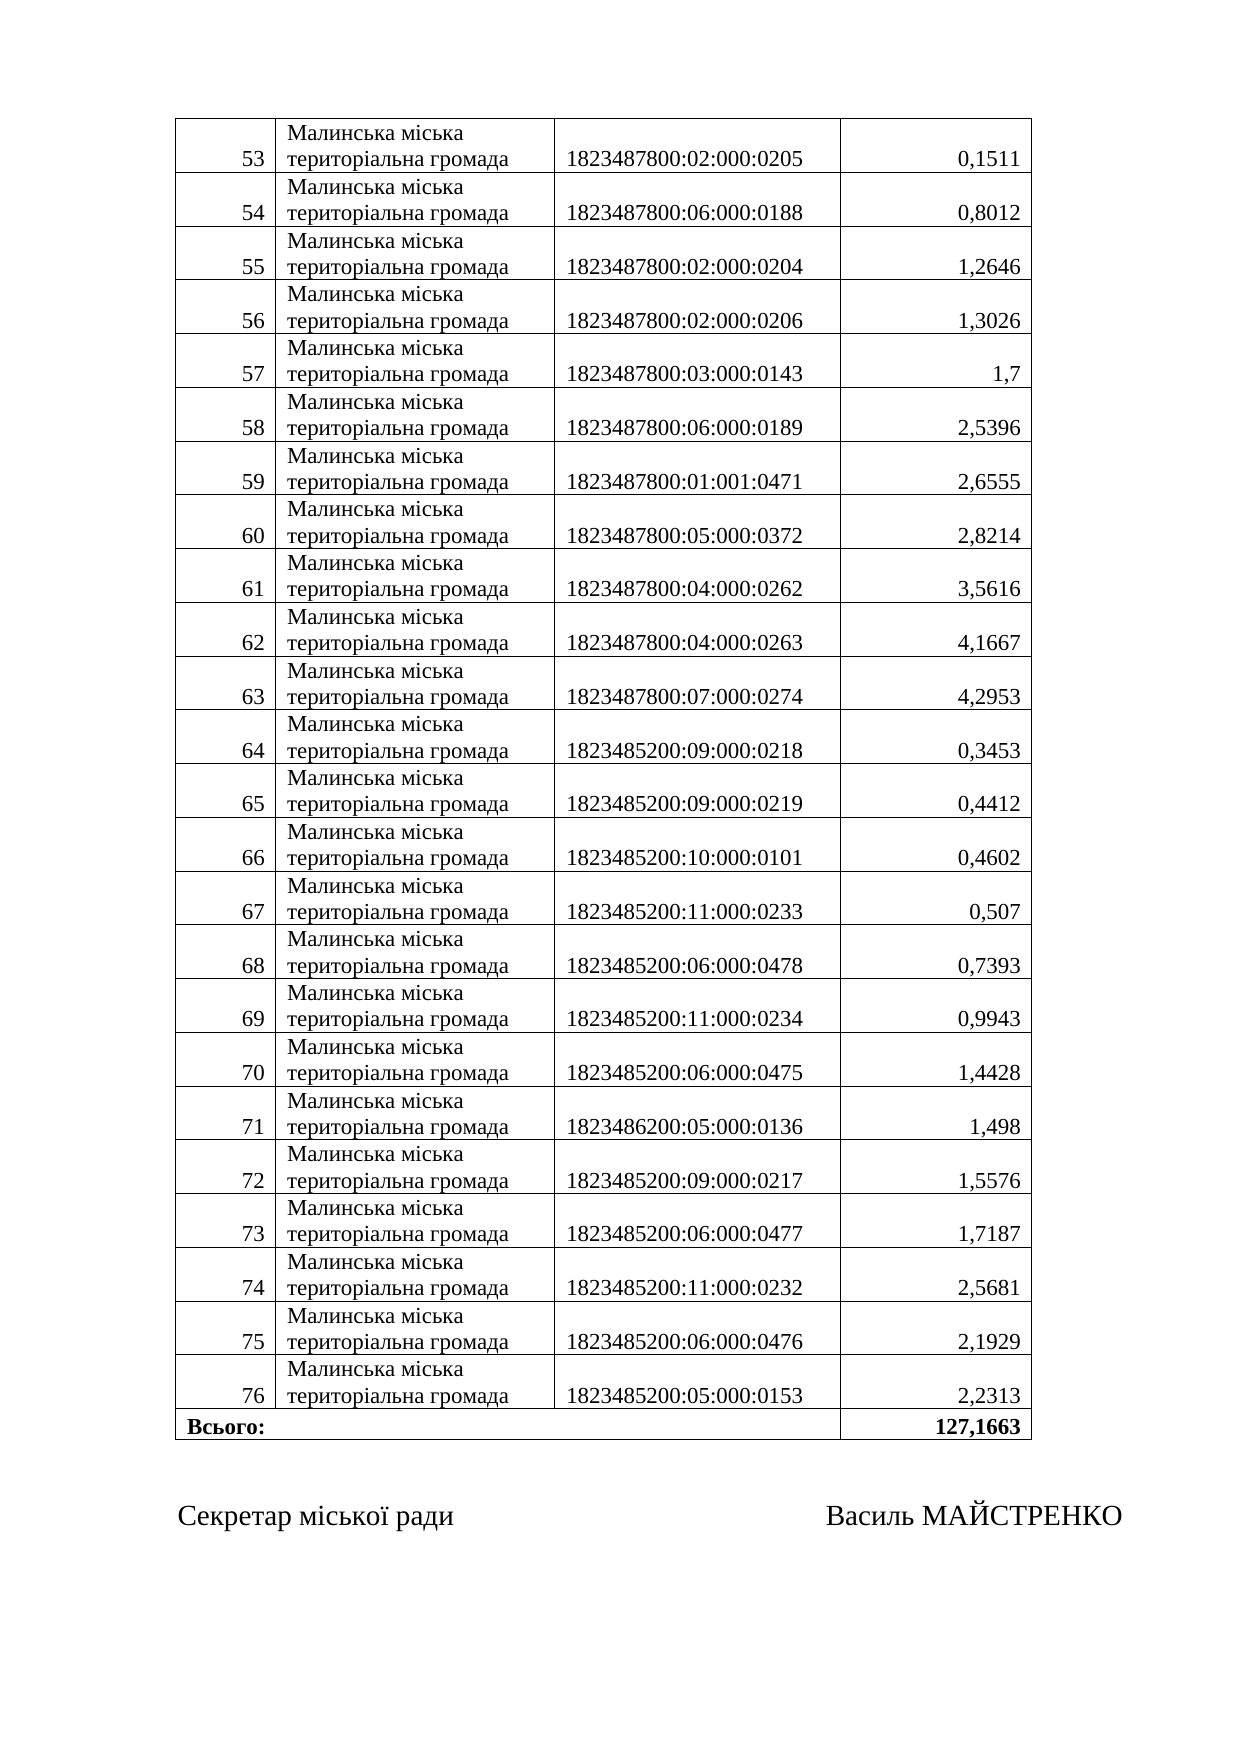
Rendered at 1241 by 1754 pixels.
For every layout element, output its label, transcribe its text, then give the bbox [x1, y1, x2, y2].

table_cell 1823485200:06:000:0478 [555, 925, 840, 978]
table_cell 71 [176, 1087, 275, 1139]
table_cell Малинська міська територіальна громада [276, 388, 554, 441]
table_cell Малинська міська територіальна громада [276, 442, 554, 494]
table_cell Малинська міська територіальна громада [276, 1248, 554, 1301]
table_cell 76 [176, 1355, 275, 1408]
table_cell Малинська міська територіальна громада [276, 1087, 554, 1139]
table_cell 1,498 [841, 1087, 1031, 1139]
table_cell 3,5616 [841, 549, 1031, 602]
table_cell 1823485200:06:000:0477 [555, 1194, 840, 1247]
table_cell 4,1667 [841, 603, 1031, 656]
table_cell 1823485200:11:000:0234 [555, 979, 840, 1032]
table_cell 2,2313 [841, 1355, 1031, 1408]
table_cell 4,2953 [841, 657, 1031, 709]
table_cell Малинська міська територіальна громада [276, 603, 554, 656]
table_cell Малинська міська територіальна громада [276, 1194, 554, 1247]
table_cell 2,5396 [841, 388, 1031, 441]
table_cell Малинська міська територіальна громада [276, 1033, 554, 1086]
table_cell 1823487800:03:000:0143 [555, 334, 840, 387]
table_cell Малинська міська територіальна громада [276, 925, 554, 978]
table_cell Малинська міська територіальна громада [276, 818, 554, 871]
table_cell 58 [176, 388, 275, 441]
table_cell Малинська міська територіальна громада [276, 173, 554, 226]
table_cell 1823487800:06:000:0189 [555, 388, 840, 441]
table_cell Малинська міська територіальна громада [276, 1140, 554, 1193]
table_cell Малинська міська територіальна громада [276, 227, 554, 279]
table_cell 0,4412 [841, 764, 1031, 817]
table_cell Малинська міська територіальна громада [276, 764, 554, 817]
table_cell 55 [176, 227, 275, 279]
table_cell Малинська міська територіальна громада [276, 872, 554, 924]
table_cell 2,6555 [841, 442, 1031, 494]
table_cell Малинська міська територіальна громада [276, 710, 554, 763]
table_cell 53 [176, 119, 275, 172]
table_cell Малинська міська територіальна громада [276, 1302, 554, 1354]
table_cell 1823485200:10:000:0101 [555, 818, 840, 871]
table_cell 1823487800:01:001:0471 [555, 442, 840, 494]
table_cell 64 [176, 710, 275, 763]
table_cell 63 [176, 657, 275, 709]
table_cell 1823487800:06:000:0188 [555, 173, 840, 226]
table_cell 1823485200:06:000:0475 [555, 1033, 840, 1086]
table_cell Малинська міська територіальна громада [276, 1355, 554, 1408]
table_cell 66 [176, 818, 275, 871]
table_cell 1823485200:06:000:0476 [555, 1302, 840, 1354]
table_cell Малинська міська територіальна громада [276, 657, 554, 709]
table_cell 2,5681 [841, 1248, 1031, 1301]
table_cell Малинська міська територіальна громада [276, 549, 554, 602]
table_cell 1,4428 [841, 1033, 1031, 1086]
table_cell 2,8214 [841, 495, 1031, 548]
table_cell 2,1929 [841, 1302, 1031, 1354]
table_cell 1823487800:07:000:0274 [555, 657, 840, 709]
table_cell 1823485200:09:000:0218 [555, 710, 840, 763]
table_cell 65 [176, 764, 275, 817]
table_cell 70 [176, 1033, 275, 1086]
table_cell 1823485200:11:000:0232 [555, 1248, 840, 1301]
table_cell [276, 119, 554, 172]
table_cell 1823487800:02:000:0204 [555, 227, 840, 279]
table_cell 1,3026 [841, 280, 1031, 333]
table_cell 1823487800:04:000:0262 [555, 549, 840, 602]
table_cell 1,7 [841, 334, 1031, 387]
table_cell 1823487800:04:000:0263 [555, 603, 840, 656]
table_cell 1,2646 [841, 227, 1031, 279]
table_cell 1,5576 [841, 1140, 1031, 1193]
table_cell 1823485200:09:000:0217 [555, 1140, 840, 1193]
table_cell 75 [176, 1302, 275, 1354]
table_cell 127,1663 [841, 1409, 1031, 1439]
table_cell 1823486200:05:000:0136 [555, 1087, 840, 1139]
table_cell 67 [176, 872, 275, 924]
table_cell Малинська міська територіальна громада [276, 334, 554, 387]
table_cell 72 [176, 1140, 275, 1193]
table_cell 1823487800:02:000:0205 [555, 119, 840, 172]
table_cell 68 [176, 925, 275, 978]
table_cell 0,9943 [841, 979, 1031, 1032]
text Секретар міської ради Василь МАЙСТРЕНКО [177, 1498, 1181, 1531]
table_cell Малинська міська територіальна громада [276, 979, 554, 1032]
table_cell 62 [176, 603, 275, 656]
table_cell 1823485200:05:000:0153 [555, 1355, 840, 1408]
table_cell Малинська міська територіальна громада [276, 280, 554, 333]
table_cell Малинська міська територіальна громада [276, 495, 554, 548]
table_cell 0,3453 [841, 710, 1031, 763]
table_cell Всього: [176, 1409, 840, 1439]
table_cell 1,7187 [841, 1194, 1031, 1247]
table_cell 1823485200:09:000:0219 [555, 764, 840, 817]
table_cell 69 [176, 979, 275, 1032]
table_cell 0,8012 [841, 173, 1031, 226]
table_cell 73 [176, 1194, 275, 1247]
table_cell 57 [176, 334, 275, 387]
table_cell 0,4602 [841, 818, 1031, 871]
table_cell 0,507 [841, 872, 1031, 924]
table_cell 54 [176, 173, 275, 226]
table_cell 1823485200:11:000:0233 [555, 872, 840, 924]
table_cell 59 [176, 442, 275, 494]
table_cell 0,7393 [841, 925, 1031, 978]
table_cell 1823487800:02:000:0206 [555, 280, 840, 333]
table_cell 0,1511 [841, 119, 1031, 172]
table_cell 1823487800:05:000:0372 [555, 495, 840, 548]
table_cell 61 [176, 549, 275, 602]
table_cell 60 [176, 495, 275, 548]
table_cell 56 [176, 280, 275, 333]
table_cell 74 [176, 1248, 275, 1301]
